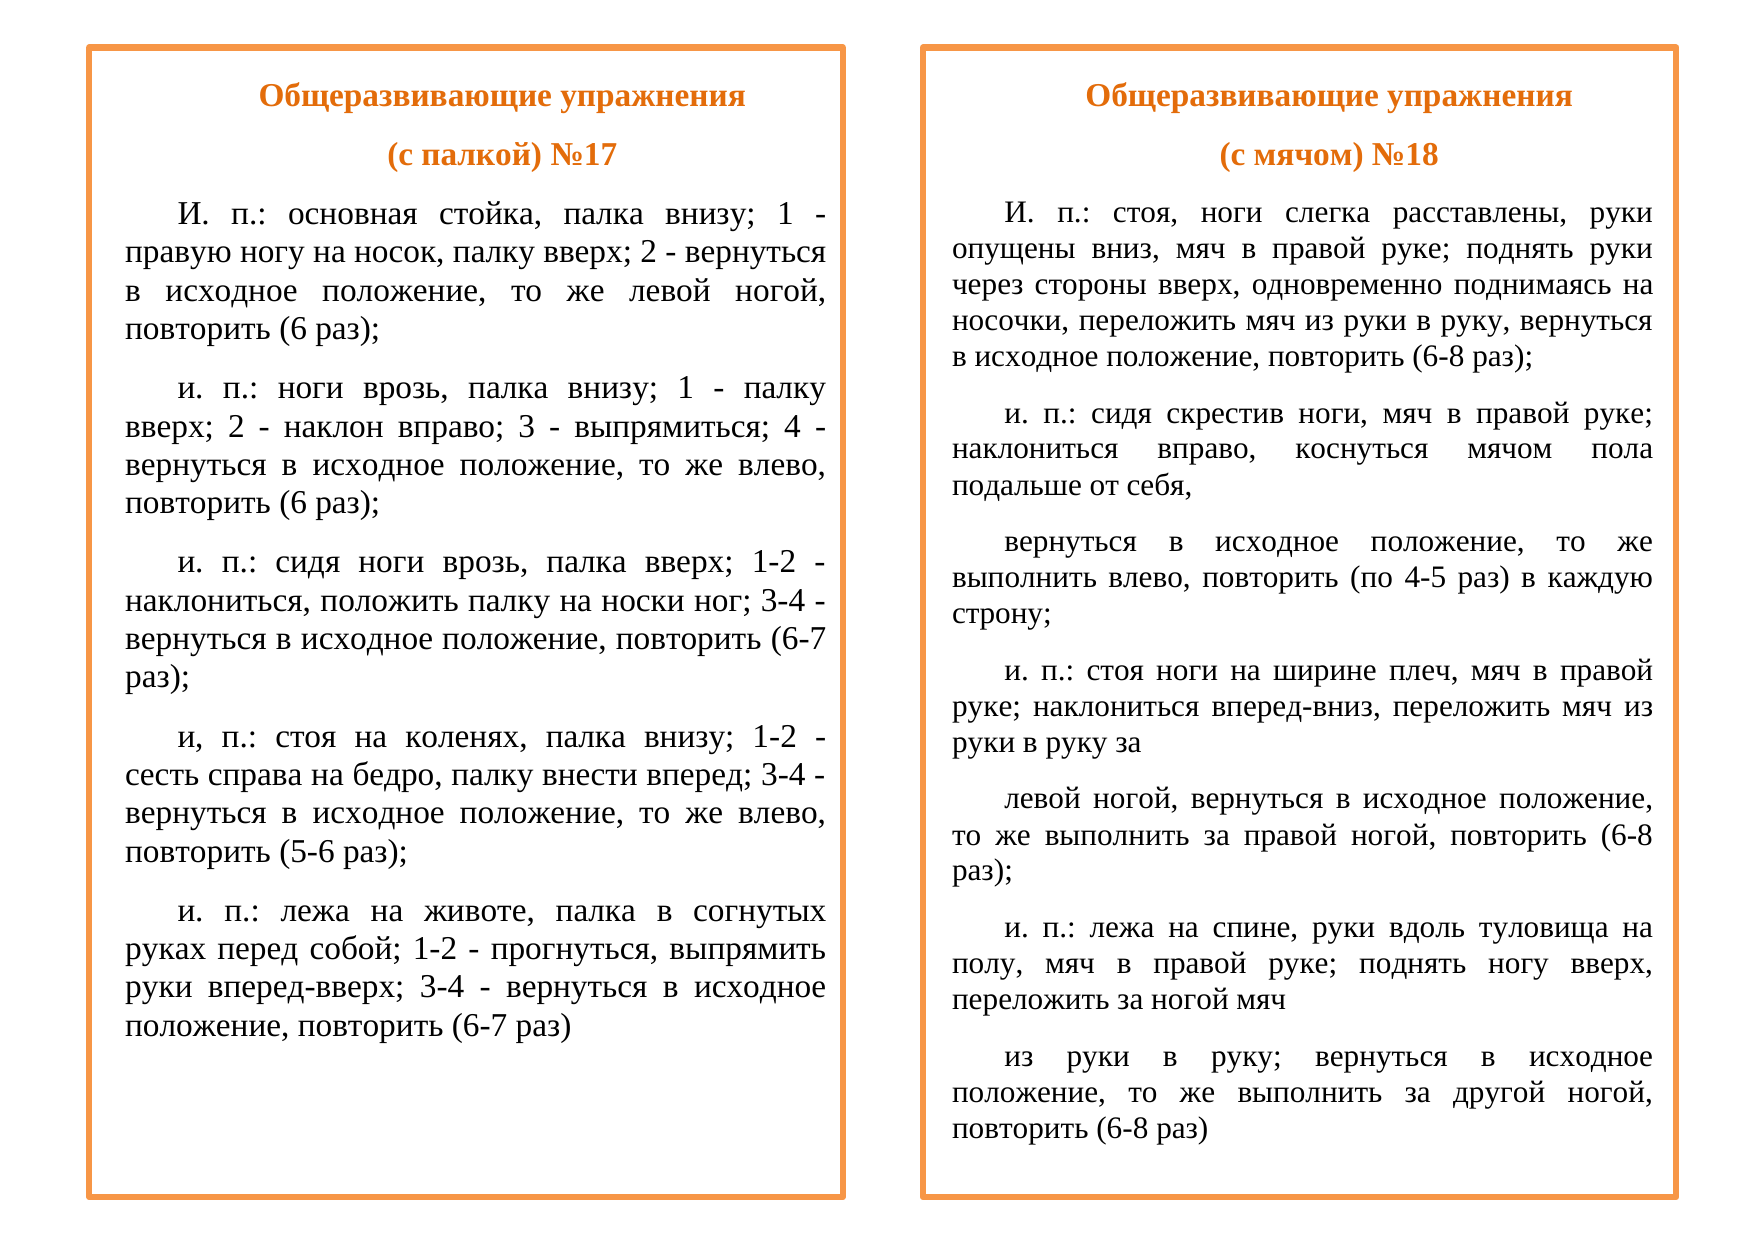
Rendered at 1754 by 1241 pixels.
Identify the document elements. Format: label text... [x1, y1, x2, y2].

text и, п.: стоя на коленях, палка внизу; 1-2 - сесть справа на бедро, палку внести вперед; 3-4 - вернуться в исходное положение, то же влево, повторить (5-6 раз); [125, 716, 827, 869]
text левой ногой, вернуться в исходное положение, то же выполнить за правой ногой, повторить (6-8 раз); [952, 780, 1654, 888]
text из руки в руку; вернуться в исходное положение, то же выполнить за другой ногой, повторить (6-8 раз) [952, 1037, 1654, 1145]
text И. п.: основная стойка, палка внизу; 1 - правую ногу на носок, палку вверх; 2 - вернуться в исходное положение, то же левой ногой, повторить (6 раз); [125, 193, 827, 347]
text и. п.: сидя ноги врозь, палка вверх; 1-2 - наклониться, положить палку на носки ног; 3-4 - вернуться в исходное положение, повторить (6-7 раз); [125, 542, 827, 695]
text Общеразвивающие упражнения [125, 75, 827, 113]
text Общеразвивающие упражнения [952, 75, 1654, 113]
text и. п.: лежа на животе, палка в согнутых руках перед собой; 1-2 - прогнуться, выпрямить руки вперед-вверх; 3-4 - вернуться в исходное положение, повторить (6-7 раз) [125, 890, 827, 1043]
text и. п.: сидя скрестив ноги, мяч в правой руке; наклониться вправо, коснуться мячом пола подальше от себя, [952, 394, 1654, 502]
text (с мячом) №18 [952, 134, 1654, 172]
text вернуться в исходное положение, то же выполнить влево, повторить (по 4-5 раз) в каждую строну; [952, 522, 1654, 630]
text И. п.: стоя, ноги слегка расставлены, руки опущены вниз, мяч в правой руке; поднять руки через стороны вверх, одновременно поднимаясь на носочки, переложить мяч из руки в руку, вернуться в исходное положение, повторить (6-8 раз); [952, 193, 1654, 373]
text и. п.: лежа на спине, руки вдоль туловища на полу, мяч в правой руке; поднять ногу вверх, переложить за ногой мяч [952, 908, 1654, 1016]
text (с палкой) №17 [125, 134, 827, 172]
text и. п.: стоя ноги на ширине плеч, мяч в правой руке; наклониться вперед-вниз, переложить мяч из руки в руку за [952, 651, 1654, 759]
text и. п.: ноги врозь, палка внизу; 1 - палку вверх; 2 - наклон вправо; 3 - выпрямиться; 4 - вернуться в исходное положение, то же влево, повторить (6 раз); [125, 367, 827, 521]
